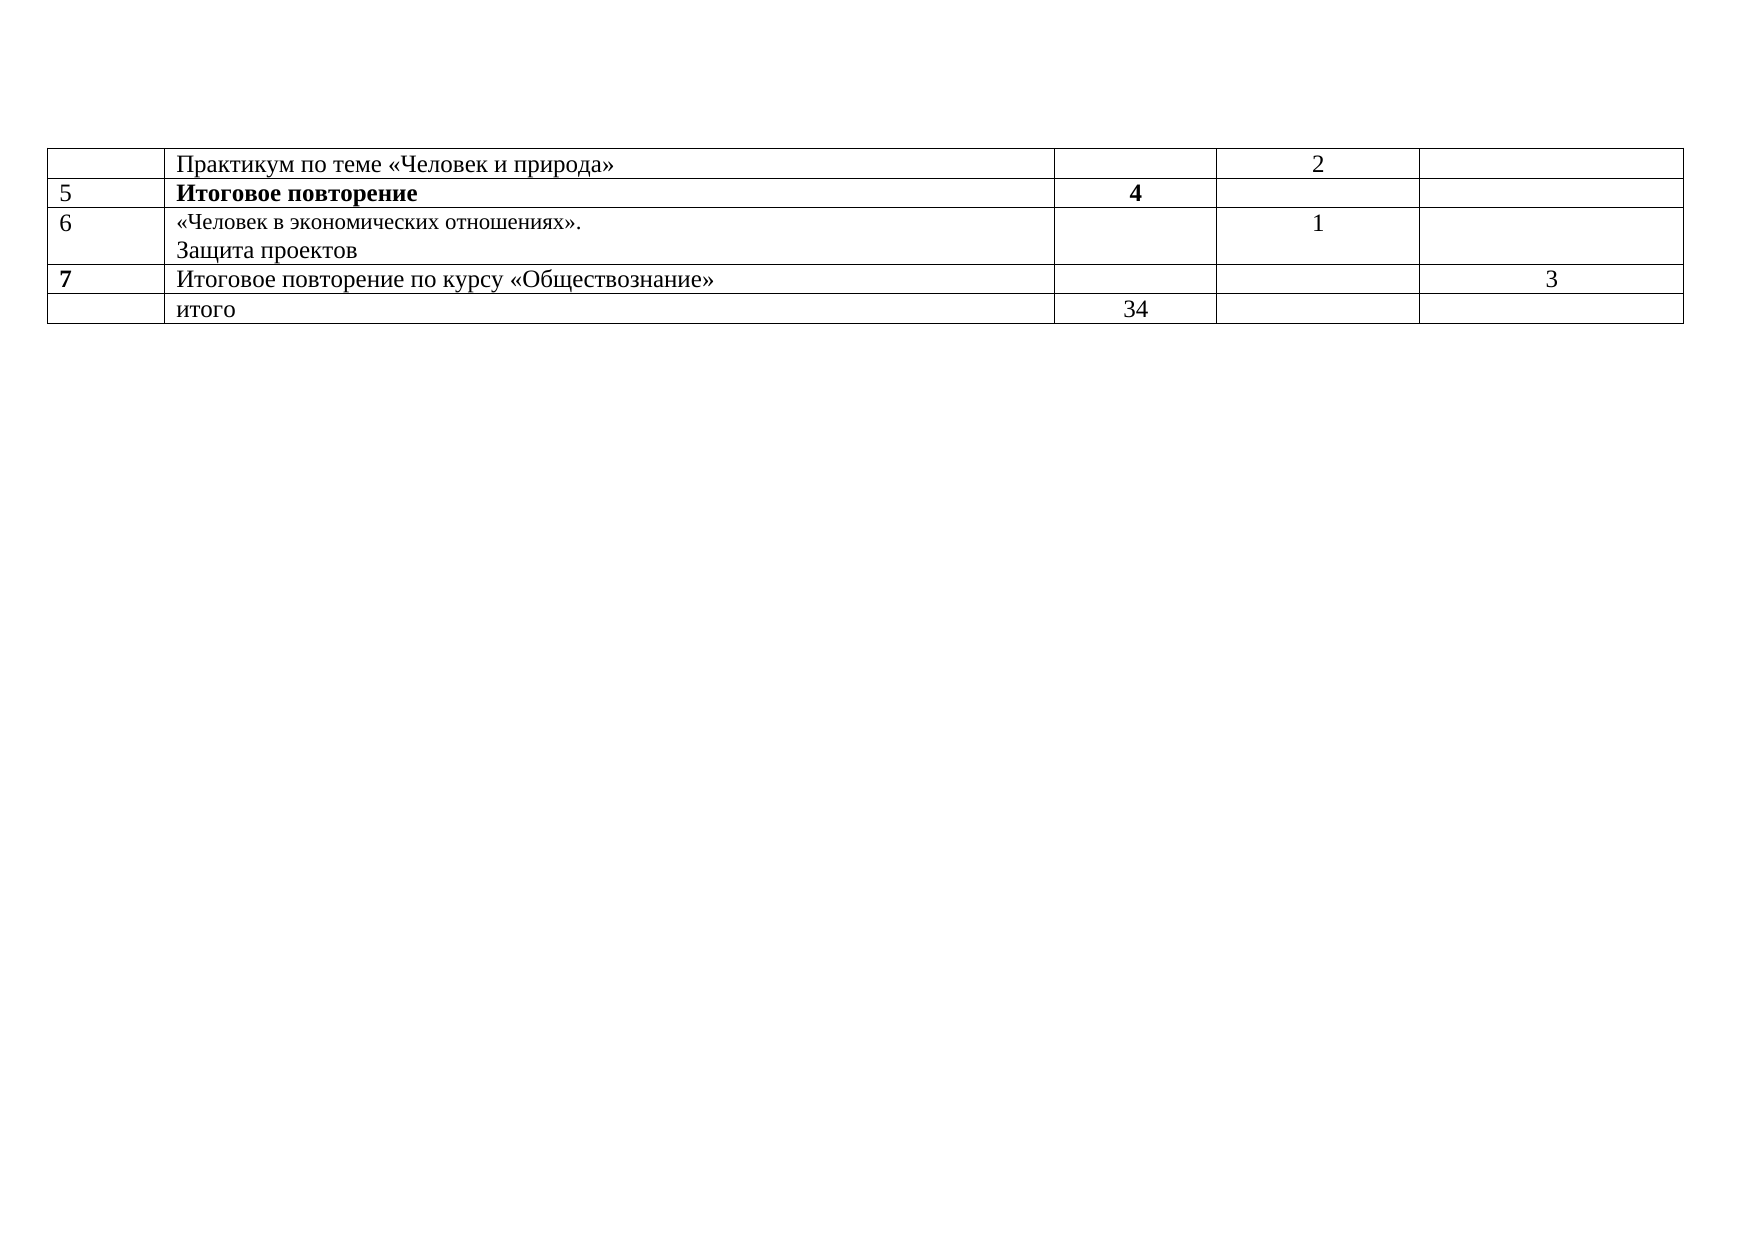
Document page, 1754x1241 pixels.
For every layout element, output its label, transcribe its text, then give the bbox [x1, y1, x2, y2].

table_cell [1217, 179, 1419, 207]
table_cell Итоговое повторение [165, 179, 1054, 207]
table_cell [1420, 149, 1683, 177]
table_cell [1420, 208, 1683, 263]
table_cell Практикум по теме «Человек и природа» [165, 149, 1054, 177]
table_cell 7 [48, 265, 164, 293]
table_cell [1420, 294, 1683, 323]
table_cell [1055, 265, 1216, 293]
table_cell [1217, 265, 1419, 293]
table_cell 1 [1217, 208, 1419, 263]
table_cell [48, 294, 164, 323]
table_cell [1055, 149, 1216, 177]
table_cell «Человек в экономических отношениях». Защита проектов [165, 208, 1054, 263]
table_cell 5 [48, 179, 164, 207]
table_cell 34 [1055, 294, 1216, 323]
table_cell итого [165, 294, 1054, 323]
table_cell 6 [48, 208, 164, 263]
table_cell [1055, 208, 1216, 263]
table_cell 3 [1420, 265, 1683, 293]
table_cell Итоговое повторение по курсу «Обществознание» [165, 265, 1054, 293]
table_cell [1217, 294, 1419, 323]
table_cell 2 [1217, 149, 1419, 177]
table_cell 4 [1055, 179, 1216, 207]
table_cell [1420, 179, 1683, 207]
